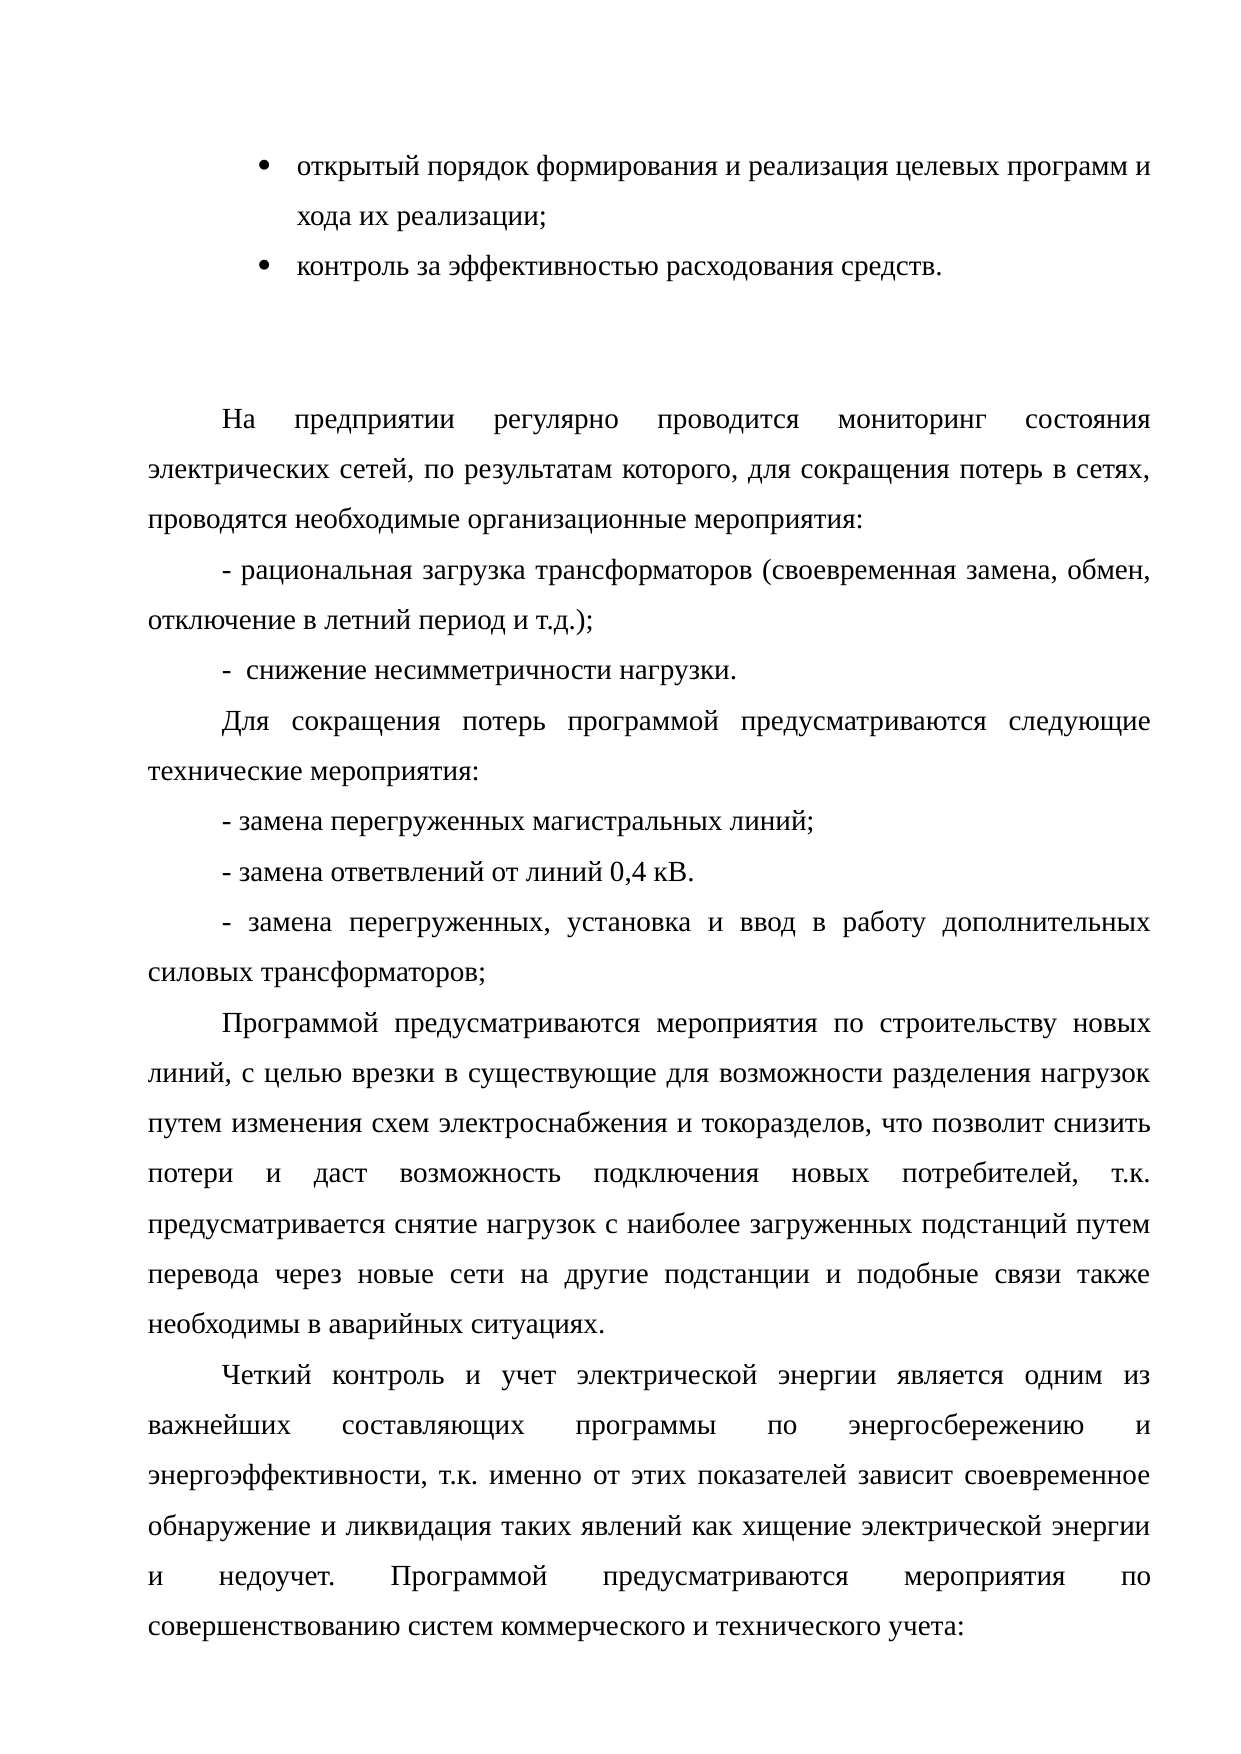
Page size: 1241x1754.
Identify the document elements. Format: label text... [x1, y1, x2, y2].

text Четкий контроль и учет электрической энергии является одним из важнейших составляющих программы по энергосбережению и энергоэффективности, т.к. именно от этих показателей зависит своевременное обнаружение и ликвидация таких явлений как хищение электрической энергии и недоучет. Программой предусматриваются мероприятия по совершенствованию систем коммерческого и технического учета: [148, 1357, 1152, 1642]
text - снижение несимметричности нагрузки. [148, 652, 1152, 686]
list контроль за эффективностью расходования средств. [259, 248, 1152, 282]
text Для сокращения потерь программой предусматриваются следующие технические мероприятия: [148, 703, 1152, 787]
text Программой предусматриваются мероприятия по строительству новых линий, с целью врезки в существующие для возможности разделения нагрузок путем изменения схем электроснабжения и токоразделов, что позволит снизить потери и даст возможность подключения новых потребителей, т.к. предусматривается снятие нагрузок с наиболее загруженных подстанций путем перевода через новые сети на другие подстанции и подобные связи также необходимы в аварийных ситуациях. [148, 1005, 1152, 1340]
text - замена перегруженных магистральных линий; [148, 803, 1152, 837]
text На предприятии регулярно проводится мониторинг состояния электрических сетей, по результатам которого, для сокращения потерь в сетях, проводятся необходимые организационные мероприятия: [148, 401, 1152, 535]
text - замена ответвлений от линий 0,4 кВ. [148, 854, 1152, 887]
text - замена перегруженных, установка и ввод в работу дополнительных силовых трансформаторов; [148, 904, 1152, 988]
list открытый порядок формирования и реализация целевых программ и хода их реализации; [259, 148, 1152, 232]
text - рациональная загрузка трансформаторов (своевременная замена, обмен, отключение в летний период и т.д.); [148, 552, 1152, 636]
